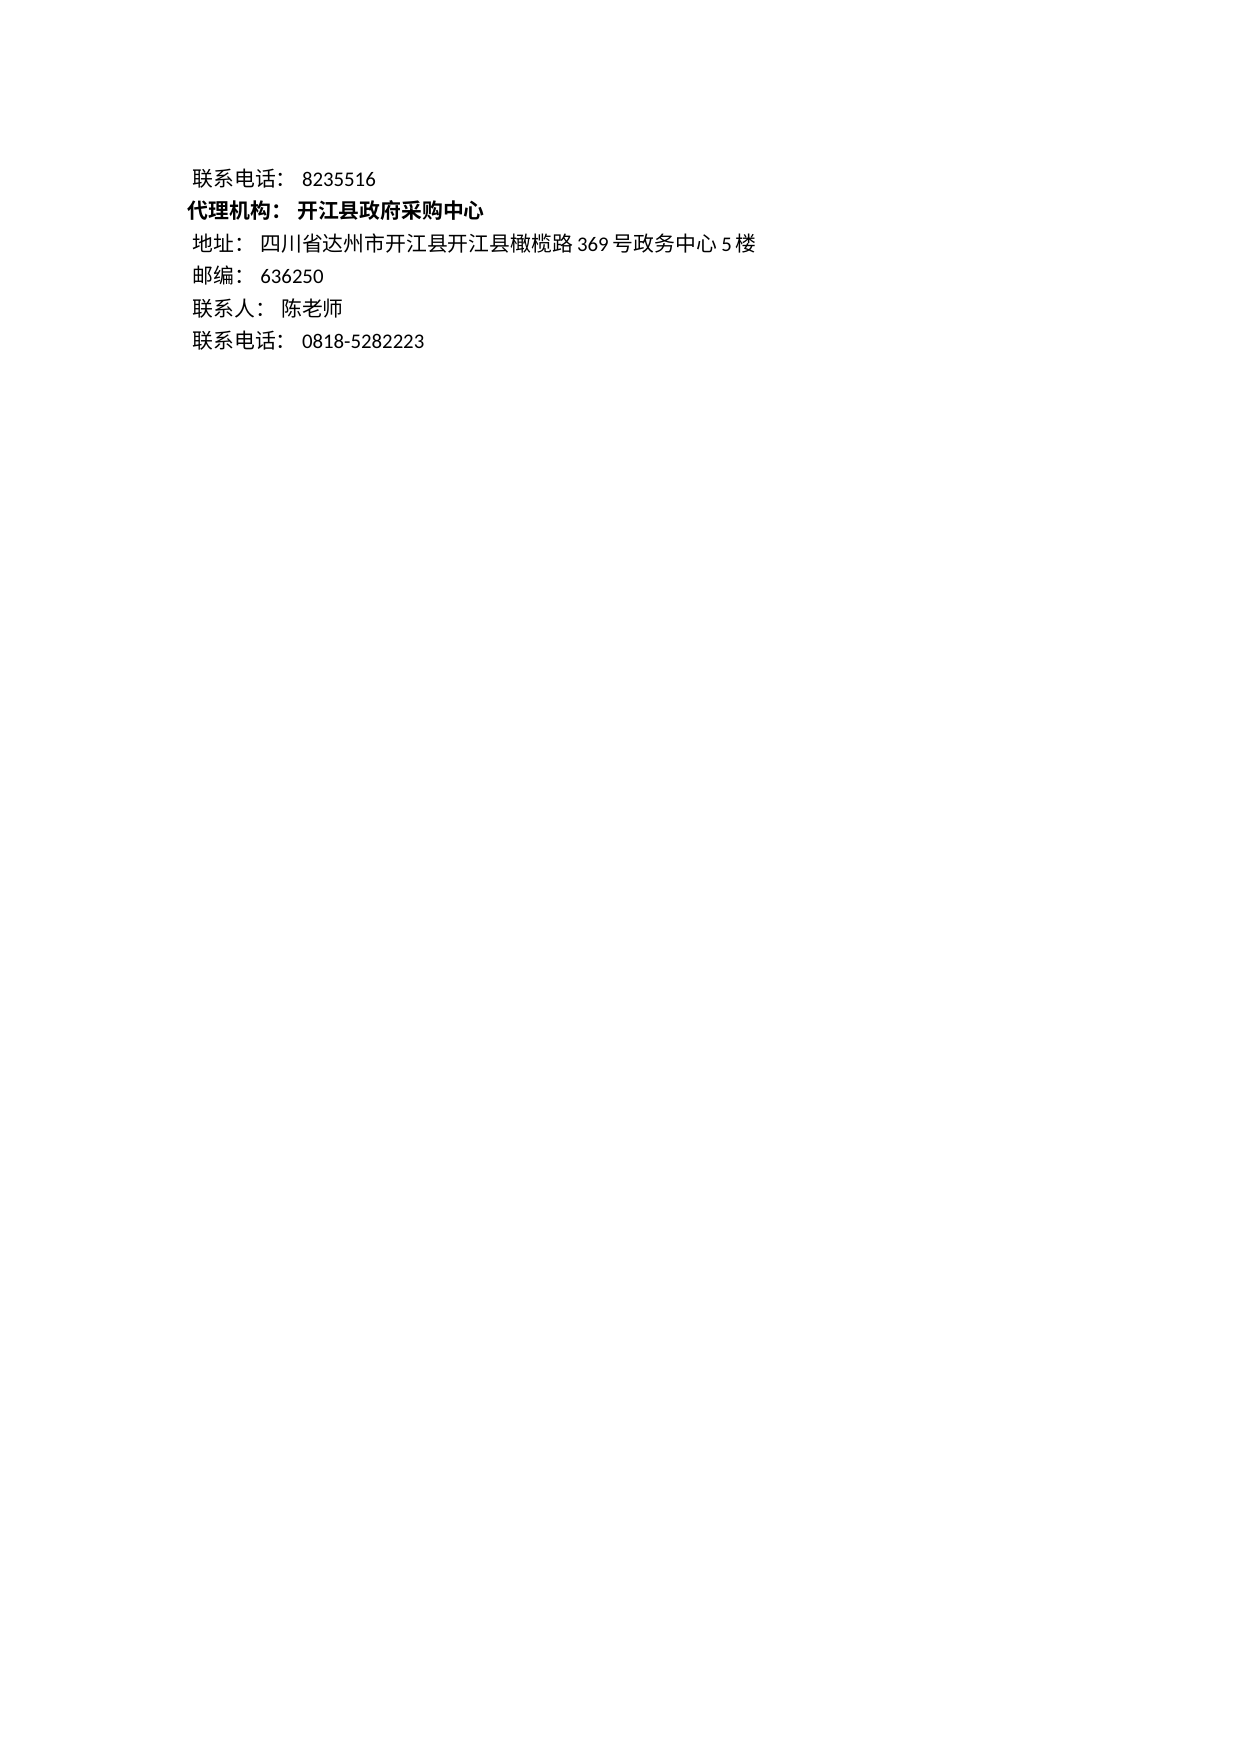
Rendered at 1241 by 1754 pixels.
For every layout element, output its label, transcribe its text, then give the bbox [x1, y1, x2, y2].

text 地址： 四川省达州市开江县开江县橄榄路369号政务中心5楼 [187, 227, 1053, 259]
text 联系人： 陈老师 [187, 292, 1053, 324]
text 联系电话： 8235516 [187, 162, 1053, 194]
text 代理机构： 开江县政府采购中心 [187, 194, 1053, 227]
text 联系电话： 0818-5282223 [187, 324, 1053, 357]
text 邮编： 636250 [187, 259, 1053, 292]
